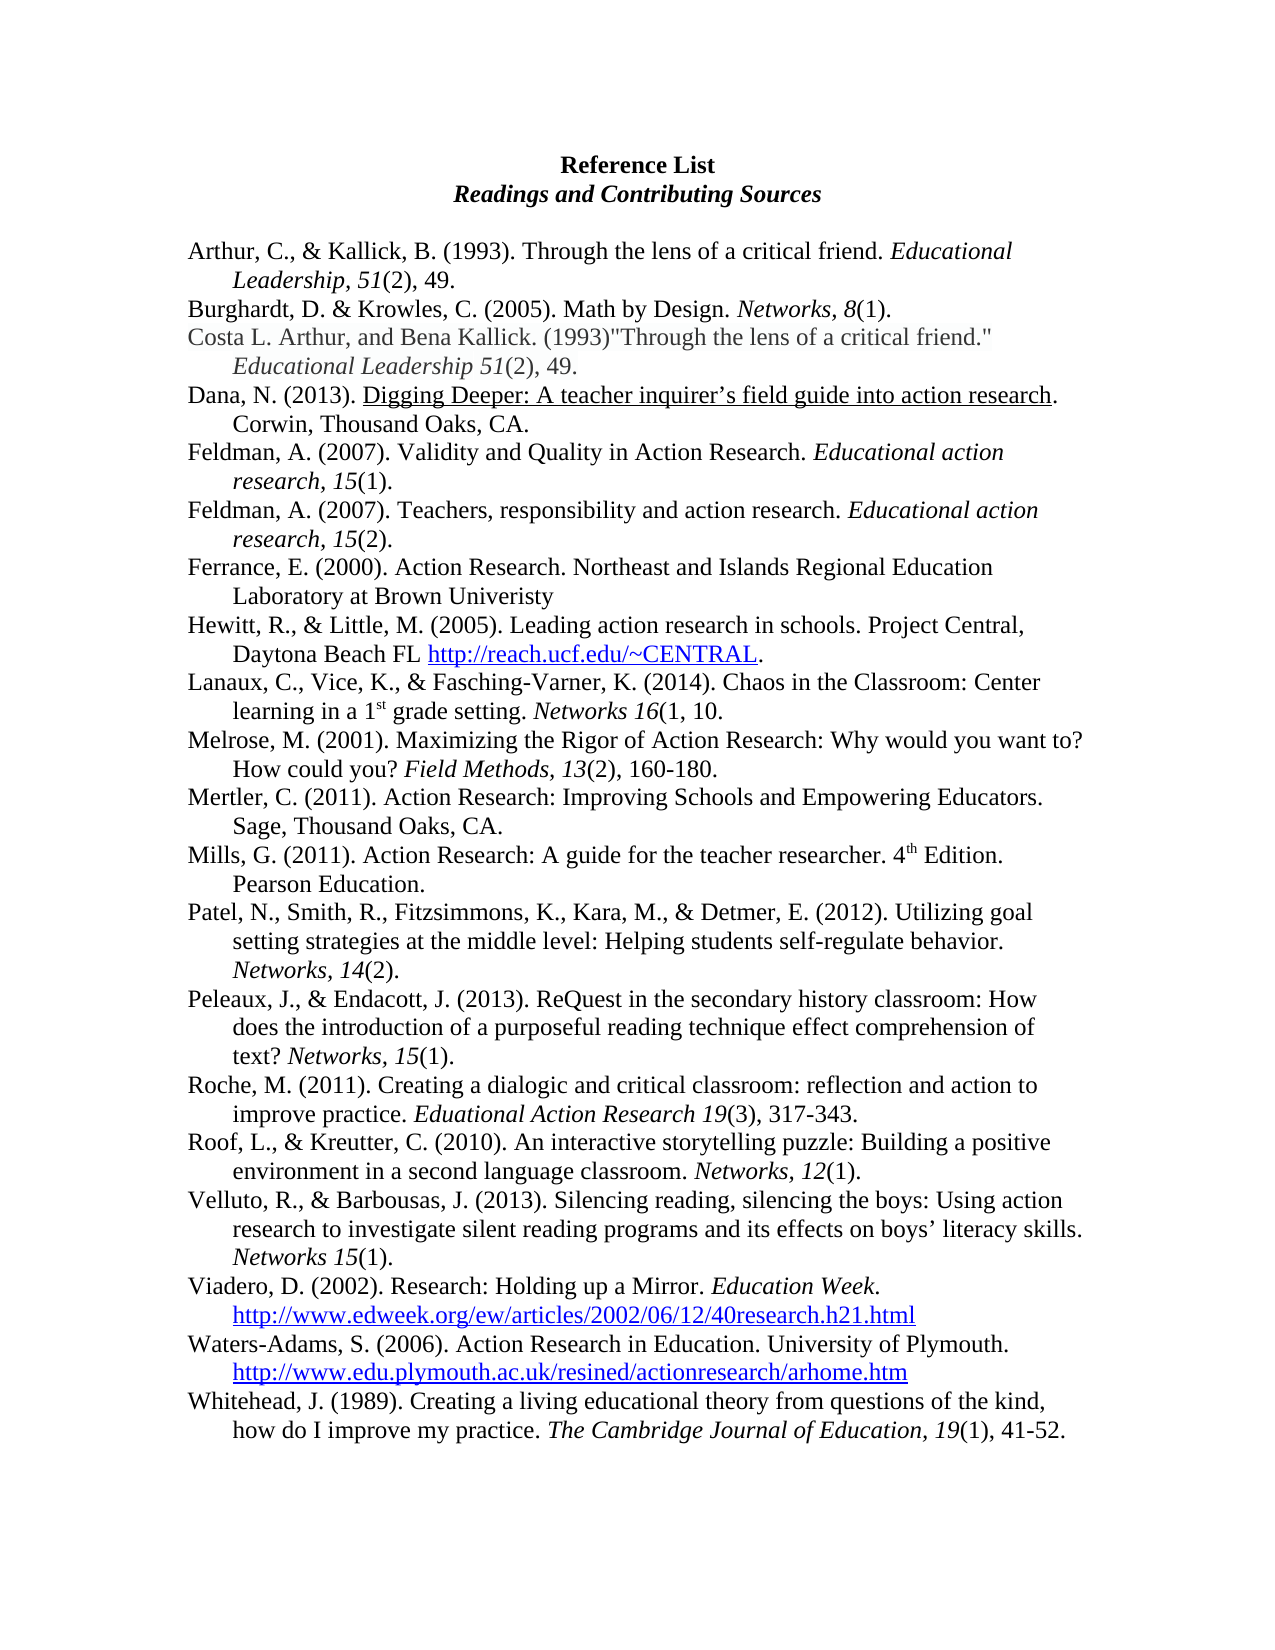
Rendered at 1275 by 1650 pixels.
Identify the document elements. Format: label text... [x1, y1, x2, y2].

text Velluto, R., & Barbousas, J. (2013). Silencing reading, silencing the boys: Using action research to investigate silent reading programs and its effects on boys’ literacy skills. Networks 15(1). [187, 1185, 1087, 1271]
text Whitehead, J. (1989). Creating a living educational theory from questions of the kind, how do I improve my practice. The Cambridge Journal of Education, 19(1), 41-52. [187, 1386, 1087, 1444]
text Burghardt, D. & Krowles, C. (2005). Math by Design. Networks, 8(1). [187, 294, 1087, 322]
text Mertler, C. (2011). Action Research: Improving Schools and Empowering Educators. Sage, Thousand Oaks, CA. [187, 782, 1087, 840]
text Roche, M. (2011). Creating a dialogic and critical classroom: reflection and action to improve practice. Eduational Action Research 19(3), 317-343. [187, 1070, 1087, 1127]
text Dana, N. (2013). Digging Deeper: A teacher inquirer’s field guide into action research. Corwin, Thousand Oaks, CA. [187, 380, 1087, 437]
text Melrose, M. (2001). Maximizing the Rigor of Action Research: Why would you want to? How could you? Field Methods, 13(2), 160-180. [187, 725, 1087, 782]
text Mills, G. (2011). Action Research: A guide for the teacher researcher. 4th Edition. Pearson Education. [187, 840, 1087, 897]
text Feldman, A. (2007). Validity and Quality in Action Research. Educational action research, 15(1). [187, 437, 1087, 495]
text Hewitt, R., & Little, M. (2005). Leading action research in schools. Project Central, Daytona Beach FL http://reach.ucf.edu/~CENTRAL. [187, 610, 1087, 667]
text Lanaux, C., Vice, K., & Fasching-Varner, K. (2014). Chaos in the Classroom: Center learning in a 1st grade setting. Networks 16(1, 10. [187, 667, 1087, 725]
text Readings and Contributing Sources [187, 179, 1087, 207]
text Viadero, D. (2002). Research: Holding up a Mirror. Education Week. http://www.edweek.org/ew/articles/2002/06/12/40research.h21.html [187, 1271, 1087, 1329]
text Ferrance, E. (2000). Action Research. Northeast and Islands Regional Education Laboratory at Brown Univeristy [187, 552, 1087, 610]
text Reference List [187, 150, 1087, 179]
text Arthur, C., & Kallick, B. (1993). Through the lens of a critical friend. Educational Leadership, 51(2), 49. [187, 236, 1087, 294]
text Patel, N., Smith, R., Fitzsimmons, K., Kara, M., & Detmer, E. (2012). Utilizing goal setting strategies at the middle level: Helping students self-regulate behavior. Networks, 14(2). [187, 897, 1087, 984]
text Waters-Adams, S. (2006). Action Research in Education. University of Plymouth. http://www.edu.plymouth.ac.uk/resined/actionresearch/arhome.htm [187, 1329, 1087, 1386]
text Costa L. Arthur, and Bena Kallick. (1993)"Through the lens of a critical friend." Educational Leadership 51(2), 49. [187, 322, 1087, 380]
text Feldman, A. (2007). Teachers, responsibility and action research. Educational action research, 15(2). [187, 495, 1087, 552]
text Roof, L., & Kreutter, C. (2010). An interactive storytelling puzzle: Building a positive environment in a second language classroom. Networks, 12(1). [187, 1127, 1087, 1185]
text Peleaux, J., & Endacott, J. (2013). ReQuest in the secondary history classroom: How does the introduction of a purposeful reading technique effect comprehension of text? Networks, 15(1). [187, 984, 1087, 1070]
